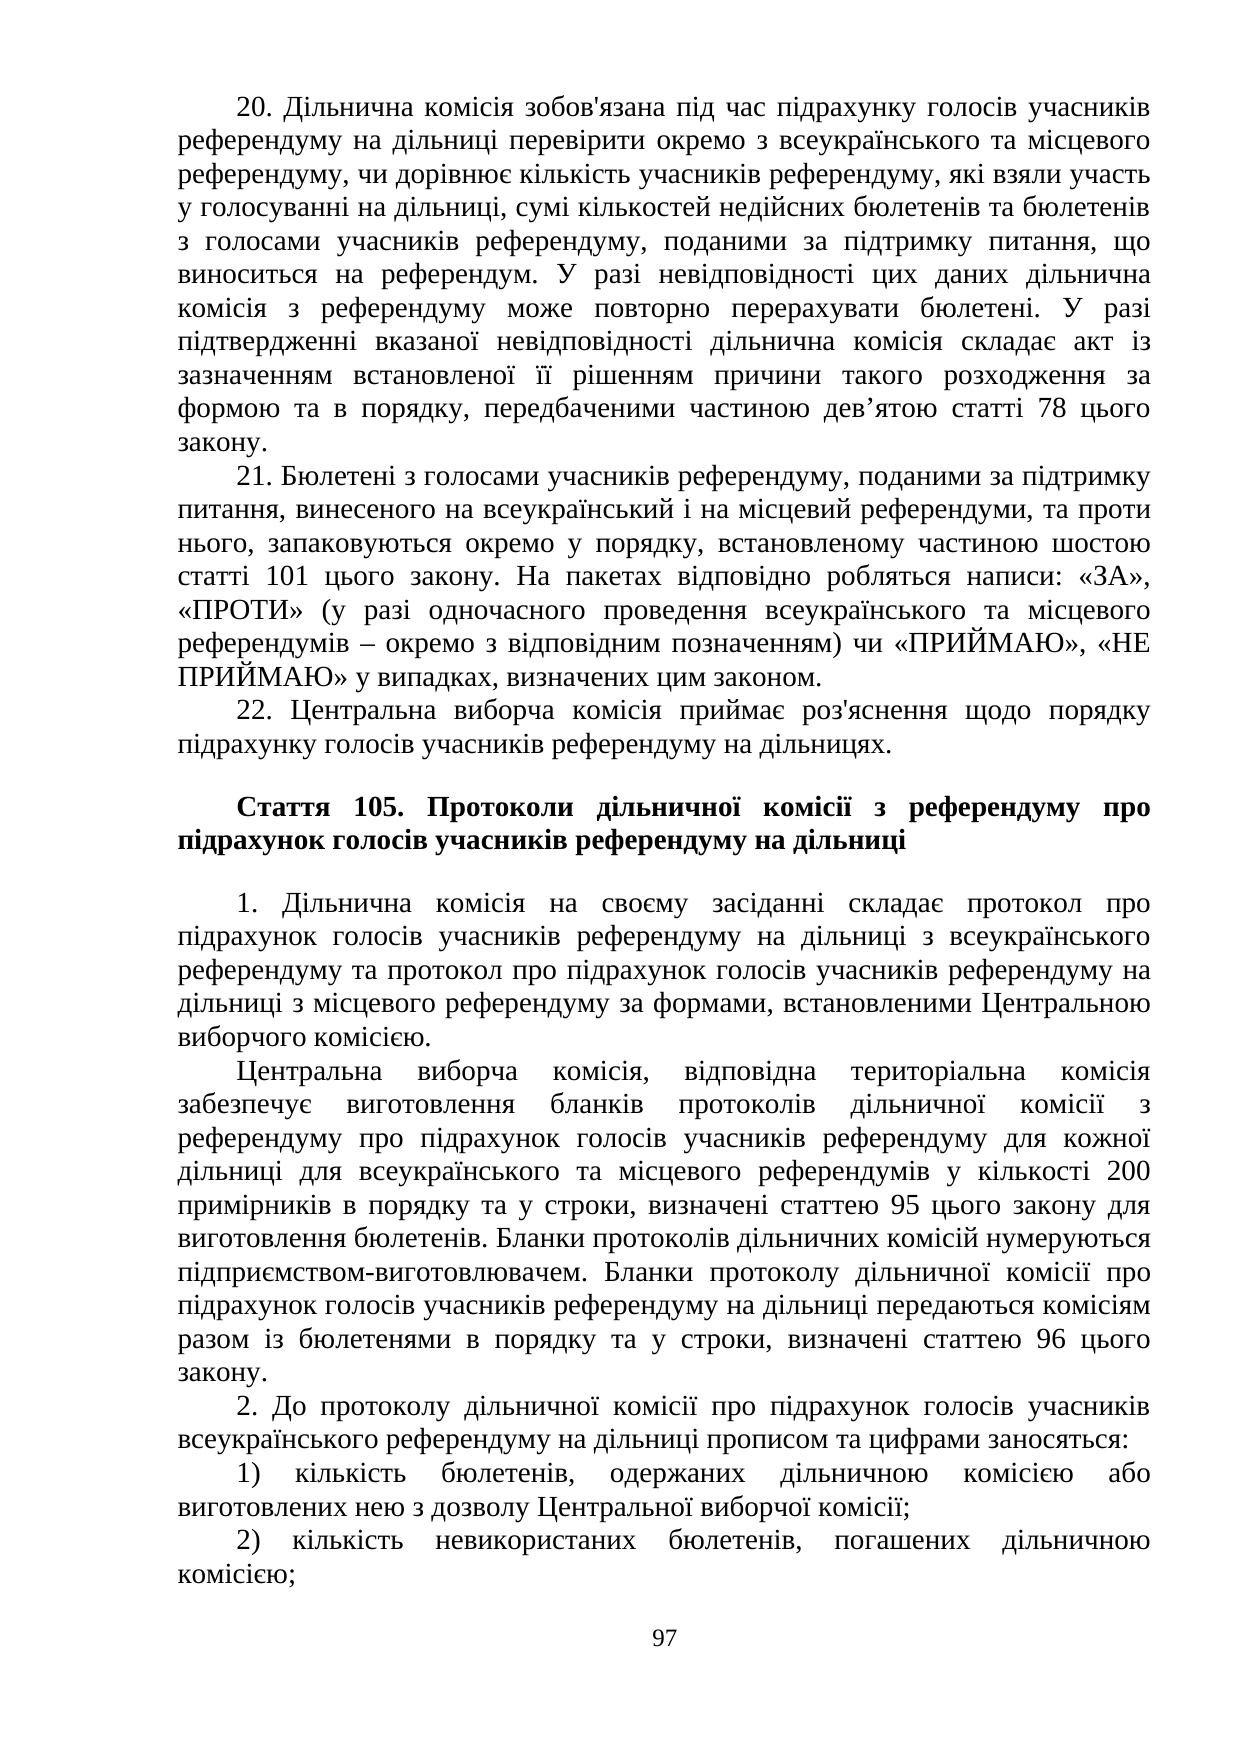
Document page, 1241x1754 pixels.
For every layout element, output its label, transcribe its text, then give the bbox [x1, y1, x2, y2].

text 22. Центральна виборча комісія приймає роз'яснення щодо порядку підрахунку голосів учасників референдуму на дільницях. [177, 692, 1152, 759]
text 2. До протоколу дільничної комісії про підрахунок голосів учасників всеукраїнського референдуму на дільниці прописом та цифрами заносяться: [177, 1388, 1152, 1455]
text Стаття 105. Протоколи дільничної комісії з референдуму про підрахунок голосів учасників референдуму на дільниці [177, 789, 1152, 856]
text 21. Бюлетені з голосами учасників референдуму, поданими за підтримку питання, винесеного на всеукраїнський і на місцевий референдуми, та проти нього, запаковуються окремо у порядку, встановленому частиною шостою статті 101 цього закону. На пакетах відповідно робляться написи: «ЗА», «ПРОТИ» (у разі одночасного проведення всеукраїнського та місцевого референдумів – окремо з відповідним позначенням) чи «ПРИЙМАЮ», «НЕ ПРИЙМАЮ» у випадках, визначених цим законом. [177, 458, 1152, 692]
text Центральна виборча комісія, відповідна територіальна комісія забезпечує виготовлення бланків протоколів дільничної комісії з референдуму про підрахунок голосів учасників референдуму для кожної дільниці для всеукраїнського та місцевого референдумів у кількості 200 примірників в порядку та у строки, визначені статтею 95 цього закону для виготовлення бюлетенів. Бланки протоколів дільничних комісій нумеруються підприємством-виготовлювачем. Бланки протоколу дільничної комісії про підрахунок голосів учасників референдуму на дільниці передаються комісіям разом із бюлетенями в порядку та у строки, визначені статтею 96 цього закону. [177, 1053, 1152, 1388]
text 20. Дільнична комісія зобов'язана під час підрахунку голосів учасників референдуму на дільниці перевірити окремо з всеукраїнського та місцевого референдуму, чи дорівнює кількість учасників референдуму, які взяли участь у голосуванні на дільниці, сумі кількостей недійсних бюлетенів та бюлетенів з голосами учасників референдуму, поданими за підтримку питання, що виноситься на референдум. У разі невідповідності цих даних дільнична комісія з референдуму може повторно перерахувати бюлетені. У разі підтвердженні вказаної невідповідності дільнична комісія складає акт із зазначенням встановленої її рішенням причини такого розходження за формою та в порядку, передбаченими частиною дев’ятою статті 78 цього закону. [177, 89, 1152, 458]
text 1) кількість бюлетенів, одержаних дільничною комісією або виготовлених нею з дозволу Центральної виборчої комісії; [177, 1455, 1152, 1522]
text 2) кількість невикористаних бюлетенів, погашених дільничною комісією; [177, 1522, 1152, 1589]
text 1. Дільнична комісія на своєму засіданні складає протокол про підрахунок голосів учасників референдуму на дільниці з всеукраїнського референдуму та протокол про підрахунок голосів учасників референдуму на дільниці з місцевого референдуму за формами, встановленими Центральною виборчого комісією. [177, 885, 1152, 1053]
